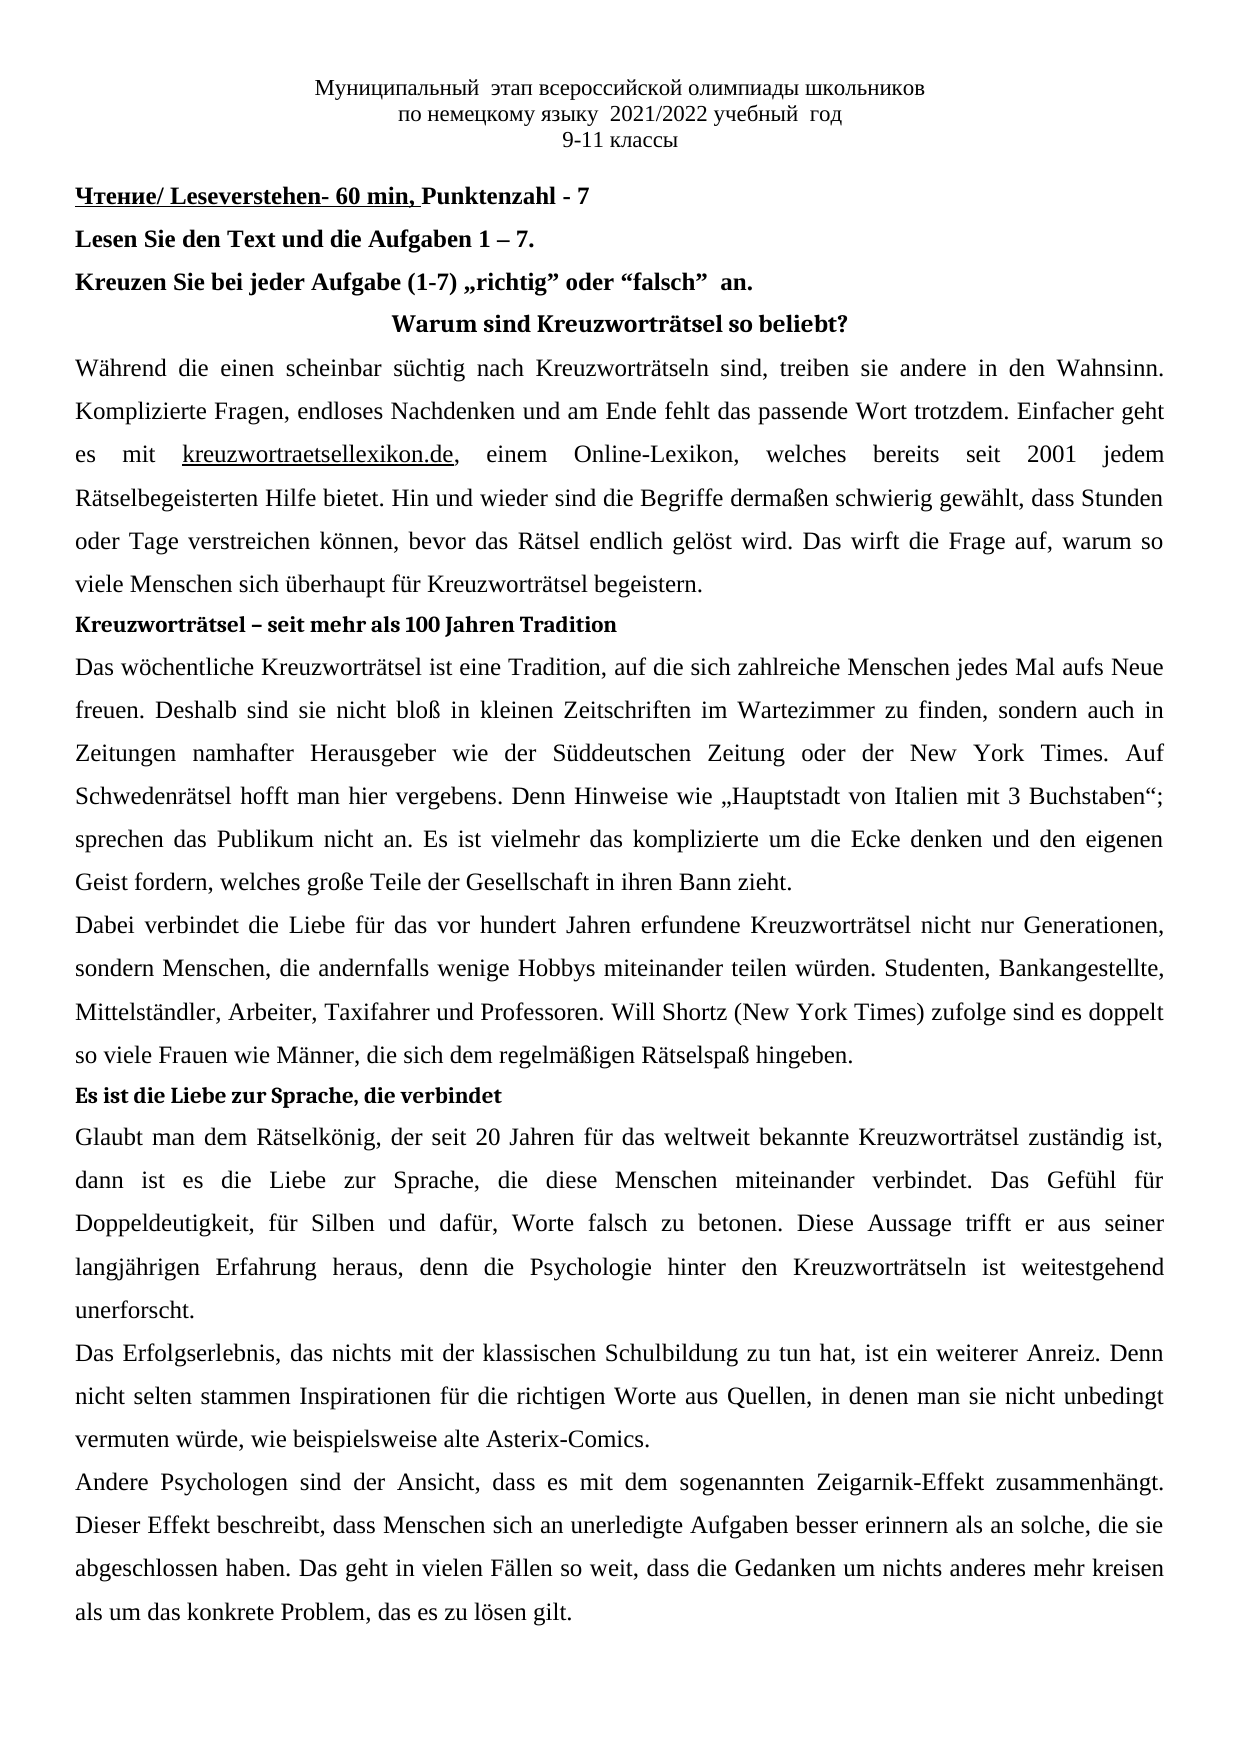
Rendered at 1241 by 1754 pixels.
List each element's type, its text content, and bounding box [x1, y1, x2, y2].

subtitle Warum sind Kreuzworträtsel so beliebt? [75, 310, 1165, 339]
text Andere Psychologen sind der Ansicht, dass es mit dem sogenannten Zeigarnik-Effekt zusammenhängt. Dieser Effekt beschreibt, dass Menschen sich an unerledigte Aufgaben besser erinnern als an solche, die sie abgeschlossen haben. Das geht in vielen Fällen so weit, dass die Gedanken um nichts anderes mehr kreisen als um das konkrete Problem, das es zu lösen gilt. [75, 1467, 1165, 1625]
text Kreuzen Sie bei jeder Aufgabe (1-7) „richtig” oder “falsch” an. [75, 267, 1165, 296]
text Glaubt man dem Rätselkönig, der seit 20 Jahren für das weltweit bekannte Kreuzworträtsel zuständig ist, dann ist es die Liebe zur Sprache, die diese Menschen miteinander verbindet. Das Gefühl für Doppeldeutigkeit, für Silben und dafür, Worte falsch zu betonen. Diese Aussage trifft er aus seiner langjährigen Erfahrung heraus, denn die Psychologie hinter den Kreuzworträtseln ist weitestgehend unerforscht. [75, 1122, 1165, 1323]
text Das wöchentliche Kreuzworträtsel ist eine Tradition, auf die sich zahlreiche Menschen jedes Mal aufs Neue freuen. Deshalb sind sie nicht bloß in kleinen Zeitschriften im Wartezimmer zu finden, sondern auch in Zeitungen namhafter Herausgeber wie der Süddeutschen Zeitung oder der New York Times. Auf Schwedenrätsel hofft man hier vergebens. Denn Hinweise wie „Hauptstadt von Italien mit 3 Buchstaben“; sprechen das Publikum nicht an. Es ist vielmehr das komplizierte um die Ecke denken und den eigenen Geist fordern, welches große Teile der Gesellschaft in ihren Bann zieht. [75, 652, 1165, 896]
text Dabei verbindet die Liebe für das vor hundert Jahren erfundene Kreuzworträtsel nicht nur Generationen, sondern Menschen, die andernfalls wenige Hobbys miteinander teilen würden. Studenten, Bankangestellte, Mittelständler, Arbeiter, Taxifahrer und Professoren. Will Shortz (New York Times) zufolge sind es doppelt so viele Frauen wie Männer, die sich dem regelmäßigen Rätselspaß hingeben. [75, 910, 1165, 1068]
text Чтение/ Leseverstehen- 60 min, Punktenzahl - 7 [75, 181, 1165, 209]
text Das Erfolgserlebnis, das nichts mit der klassischen Schulbildung zu tun hat, ist ein weiterer Anreiz. Denn nicht selten stammen Inspirationen für die richtigen Worte aus Quellen, in denen man sie nicht unbedingt vermuten würde, wie beispielsweise alte Asterix-Comics. [75, 1338, 1165, 1453]
text Lesen Sie den Text und die Aufgaben 1 – 7. [75, 224, 1165, 253]
subtitle Es ist die Liebe zur Sprache, die verbindet [75, 1083, 1165, 1109]
subtitle Kreuzworträtsel – seit mehr als 100 Jahren Tradition [75, 612, 1165, 638]
text Während die einen scheinbar süchtig nach Kreuzworträtseln sind, treiben sie andere in den Wahnsinn. Komplizierte Fragen, endloses Nachdenken und am Ende fehlt das passende Wort trotzdem. Einfacher geht es mit kreuzwortraetsellexikon.de, einem Online-Lexikon, welches bereits seit 2001 jedem Rätselbegeisterten Hilfe bietet. Hin und wieder sind die Begriffe dermaßen schwierig gewählt, dass Stunden oder Tage verstreichen können, bevor das Rätsel endlich gelöst wird. Das wirft die Frage auf, warum so viele Menschen sich überhaupt für Kreuzworträtsel begeistern. [75, 353, 1165, 598]
